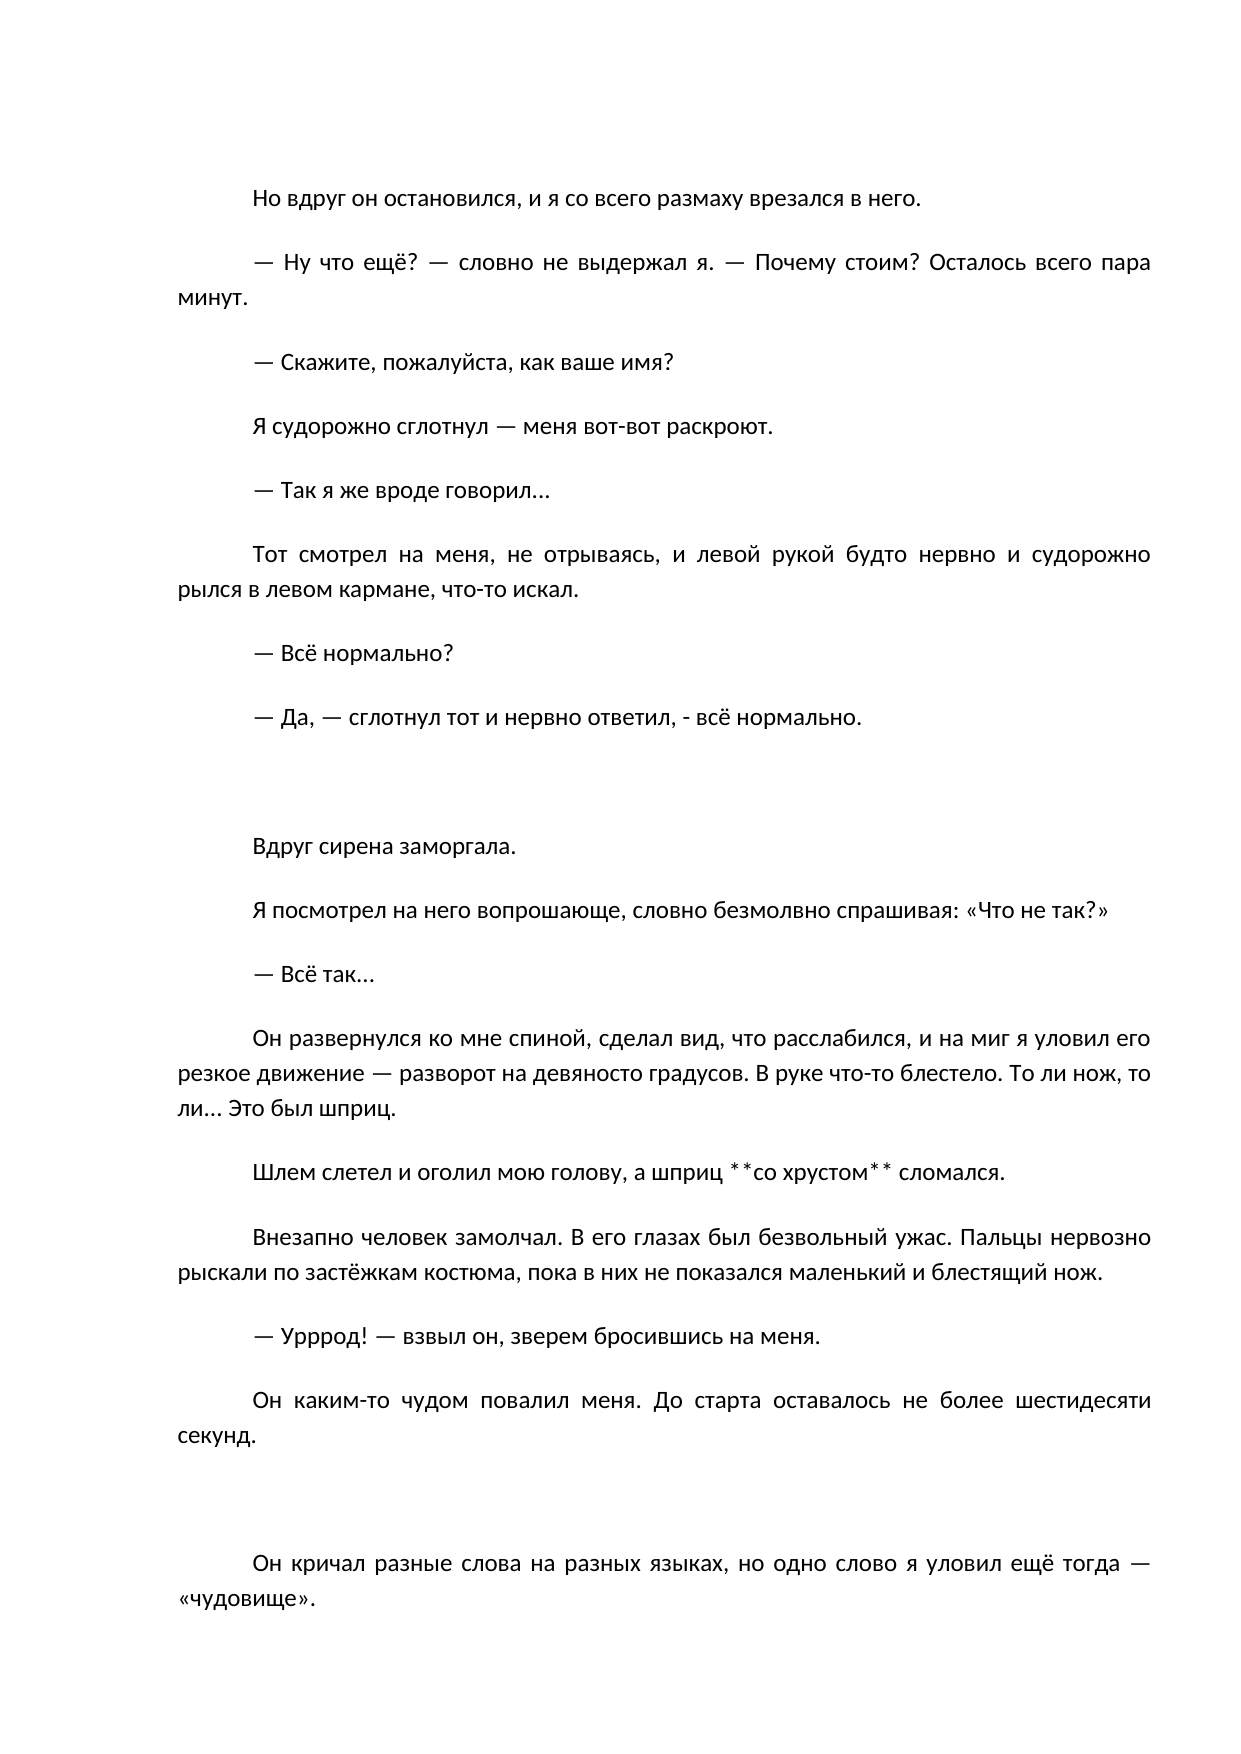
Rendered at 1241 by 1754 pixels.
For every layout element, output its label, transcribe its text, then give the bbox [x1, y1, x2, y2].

text Я посмотрел на него вопрошающе, словно безмолвно спрашивая: «Что не так?» [177, 894, 1152, 924]
text — Всё так... [177, 958, 1152, 989]
text — Урррод! — взвыл он, зверем бросившись на меня. [177, 1320, 1152, 1350]
text Вдруг сирена заморгала. [177, 830, 1152, 860]
text Он развернулся ко мне спиной, сделал вид, что расслабился, и на миг я уловил его резкое движение — разворот на девяносто градусов. В руке что-то блестело. То ли нож, то ли... Это был шприц. [177, 1022, 1152, 1123]
text Он кричал разные слова на разных языках, но одно слово я уловил ещё тогда — «чудовище». [177, 1547, 1152, 1613]
text Но вдруг он остановился, и я со всего размаху врезался в него. [177, 182, 1152, 213]
text Тот смотрел на меня, не отрываясь, и левой рукой будто нервно и судорожно рылся в левом кармане, что-то искал. [177, 538, 1152, 604]
text — Скажите, пожалуйста, как ваше имя? [177, 346, 1152, 376]
text Я судорожно сглотнул — меня вот-вот раскроют. [177, 410, 1152, 440]
text — Так я же вроде говорил... [177, 474, 1152, 504]
text — Да, — сглотнул тот и нервно ответил, - всё нормально. [177, 701, 1152, 732]
text Внезапно человек замолчал. В его глазах был безвольный ужас. Пальцы нервозно рыскали по застёжкам костюма, пока в них не показался маленький и блестящий нож. [177, 1221, 1152, 1286]
text — Всё нормально? [177, 637, 1152, 668]
text Он каким-то чудом повалил меня. До старта оставалось не более шестидесяти секунд. [177, 1384, 1152, 1449]
text Шлем слетел и оголил мою голову, а шприц **со хрустом** сломался. [177, 1156, 1152, 1187]
text — Ну что ещё? — словно не выдержал я. — Почему стоим? Осталось всего пара минут. [177, 246, 1152, 312]
